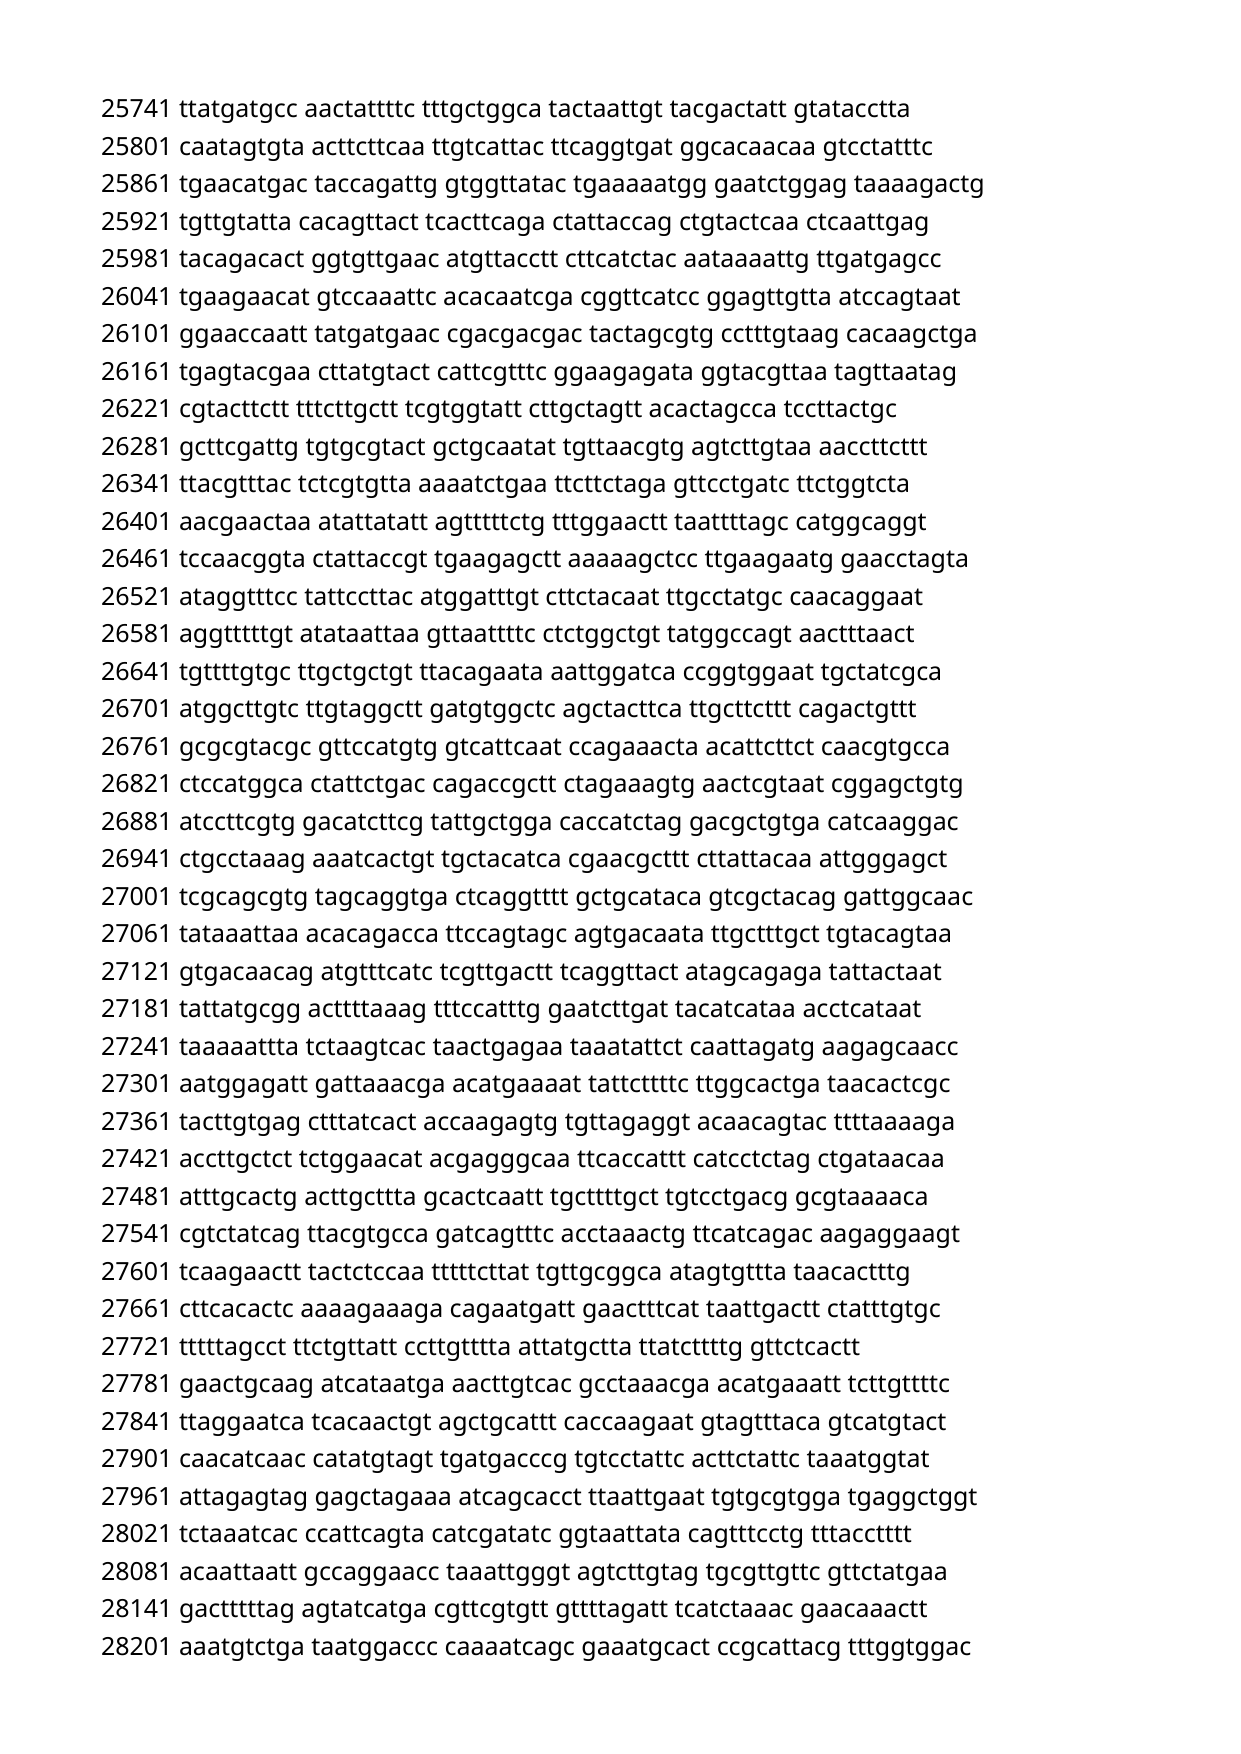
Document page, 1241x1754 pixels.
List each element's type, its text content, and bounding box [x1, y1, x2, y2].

text 26941 ctgcctaaag aaatcactgt tgctacatca cgaacgcttt cttattacaa attgggagct [75, 839, 1165, 877]
text 26821 ctccatggca ctattctgac cagaccgctt ctagaaagtg aactcgtaat cggagctgtg [75, 764, 1165, 802]
text 26761 gcgcgtacgc gttccatgtg gtcattcaat ccagaaacta acattcttct caacgtgcca [75, 727, 1165, 764]
text 25921 tgttgtatta cacagttact tcacttcaga ctattaccag ctgtactcaa ctcaattgag [75, 202, 1165, 239]
text 27781 gaactgcaag atcataatga aacttgtcac gcctaaacga acatgaaatt tcttgttttc [75, 1364, 1165, 1402]
text 27001 tcgcagcgtg tagcaggtga ctcaggtttt gctgcataca gtcgctacag gattggcaac [75, 877, 1165, 914]
text 27541 cgtctatcag ttacgtgcca gatcagtttc acctaaactg ttcatcagac aagaggaagt [75, 1214, 1165, 1252]
text 25741 ttatgatgcc aactattttc tttgctggca tactaattgt tacgactatt gtatacctta [75, 89, 1165, 127]
text 28141 gactttttag agtatcatga cgttcgtgtt gttttagatt tcatctaaac gaacaaactt [75, 1589, 1165, 1627]
text 27481 atttgcactg acttgcttta gcactcaatt tgcttttgct tgtcctgacg gcgtaaaaca [75, 1177, 1165, 1214]
text 27661 cttcacactc aaaagaaaga cagaatgatt gaactttcat taattgactt ctatttgtgc [75, 1289, 1165, 1327]
text 27601 tcaagaactt tactctccaa tttttcttat tgttgcggca atagtgttta taacactttg [75, 1252, 1165, 1289]
text 26161 tgagtacgaa cttatgtact cattcgtttc ggaagagata ggtacgttaa tagttaatag [75, 352, 1165, 389]
text 25861 tgaacatgac taccagattg gtggttatac tgaaaaatgg gaatctggag taaaagactg [75, 164, 1165, 202]
text 27961 attagagtag gagctagaaa atcagcacct ttaattgaat tgtgcgtgga tgaggctggt [75, 1477, 1165, 1514]
text 25981 tacagacact ggtgttgaac atgttacctt cttcatctac aataaaattg ttgatgagcc [75, 239, 1165, 277]
text 26521 ataggtttcc tattccttac atggatttgt cttctacaat ttgcctatgc caacaggaat [75, 577, 1165, 614]
text 26101 ggaaccaatt tatgatgaac cgacgacgac tactagcgtg cctttgtaag cacaagctga [75, 314, 1165, 352]
text 28081 acaattaatt gccaggaacc taaattgggt agtcttgtag tgcgttgttc gttctatgaa [75, 1552, 1165, 1589]
text 27721 tttttagcct ttctgttatt ccttgtttta attatgctta ttatcttttg gttctcactt [75, 1327, 1165, 1364]
text 27301 aatggagatt gattaaacga acatgaaaat tattcttttc ttggcactga taacactcgc [75, 1064, 1165, 1102]
text 27901 caacatcaac catatgtagt tgatgacccg tgtcctattc acttctattc taaatggtat [75, 1439, 1165, 1477]
text 28201 aaatgtctga taatggaccc caaaatcagc gaaatgcact ccgcattacg tttggtggac [75, 1627, 1165, 1664]
text 26701 atggcttgtc ttgtaggctt gatgtggctc agctacttca ttgcttcttt cagactgttt [75, 689, 1165, 727]
text 27421 accttgctct tctggaacat acgagggcaa ttcaccattt catcctctag ctgataacaa [75, 1139, 1165, 1177]
text 28021 tctaaatcac ccattcagta catcgatatc ggtaattata cagtttcctg tttacctttt [75, 1514, 1165, 1552]
text 27841 ttaggaatca tcacaactgt agctgcattt caccaagaat gtagtttaca gtcatgtact [75, 1402, 1165, 1439]
text 26281 gcttcgattg tgtgcgtact gctgcaatat tgttaacgtg agtcttgtaa aaccttcttt [75, 427, 1165, 464]
text 27061 tataaattaa acacagacca ttccagtagc agtgacaata ttgctttgct tgtacagtaa [75, 914, 1165, 952]
text 26041 tgaagaacat gtccaaattc acacaatcga cggttcatcc ggagttgtta atccagtaat [75, 277, 1165, 314]
text 27241 taaaaattta tctaagtcac taactgagaa taaatattct caattagatg aagagcaacc [75, 1027, 1165, 1064]
text 26881 atccttcgtg gacatcttcg tattgctgga caccatctag gacgctgtga catcaaggac [75, 802, 1165, 839]
text 26641 tgttttgtgc ttgctgctgt ttacagaata aattggatca ccggtggaat tgctatcgca [75, 652, 1165, 689]
text 27181 tattatgcgg acttttaaag tttccatttg gaatcttgat tacatcataa acctcataat [75, 989, 1165, 1027]
text 26401 aacgaactaa atattatatt agtttttctg tttggaactt taattttagc catggcaggt [75, 502, 1165, 539]
text 25801 caatagtgta acttcttcaa ttgtcattac ttcaggtgat ggcacaacaa gtcctatttc [75, 127, 1165, 164]
text 27361 tacttgtgag ctttatcact accaagagtg tgttagaggt acaacagtac ttttaaaaga [75, 1102, 1165, 1139]
text 26581 aggtttttgt atataattaa gttaattttc ctctggctgt tatggccagt aactttaact [75, 614, 1165, 652]
text 26461 tccaacggta ctattaccgt tgaagagctt aaaaagctcc ttgaagaatg gaacctagta [75, 539, 1165, 577]
text 26341 ttacgtttac tctcgtgtta aaaatctgaa ttcttctaga gttcctgatc ttctggtcta [75, 464, 1165, 502]
text 27121 gtgacaacag atgtttcatc tcgttgactt tcaggttact atagcagaga tattactaat [75, 952, 1165, 989]
text 26221 cgtacttctt tttcttgctt tcgtggtatt cttgctagtt acactagcca tccttactgc [75, 389, 1165, 427]
